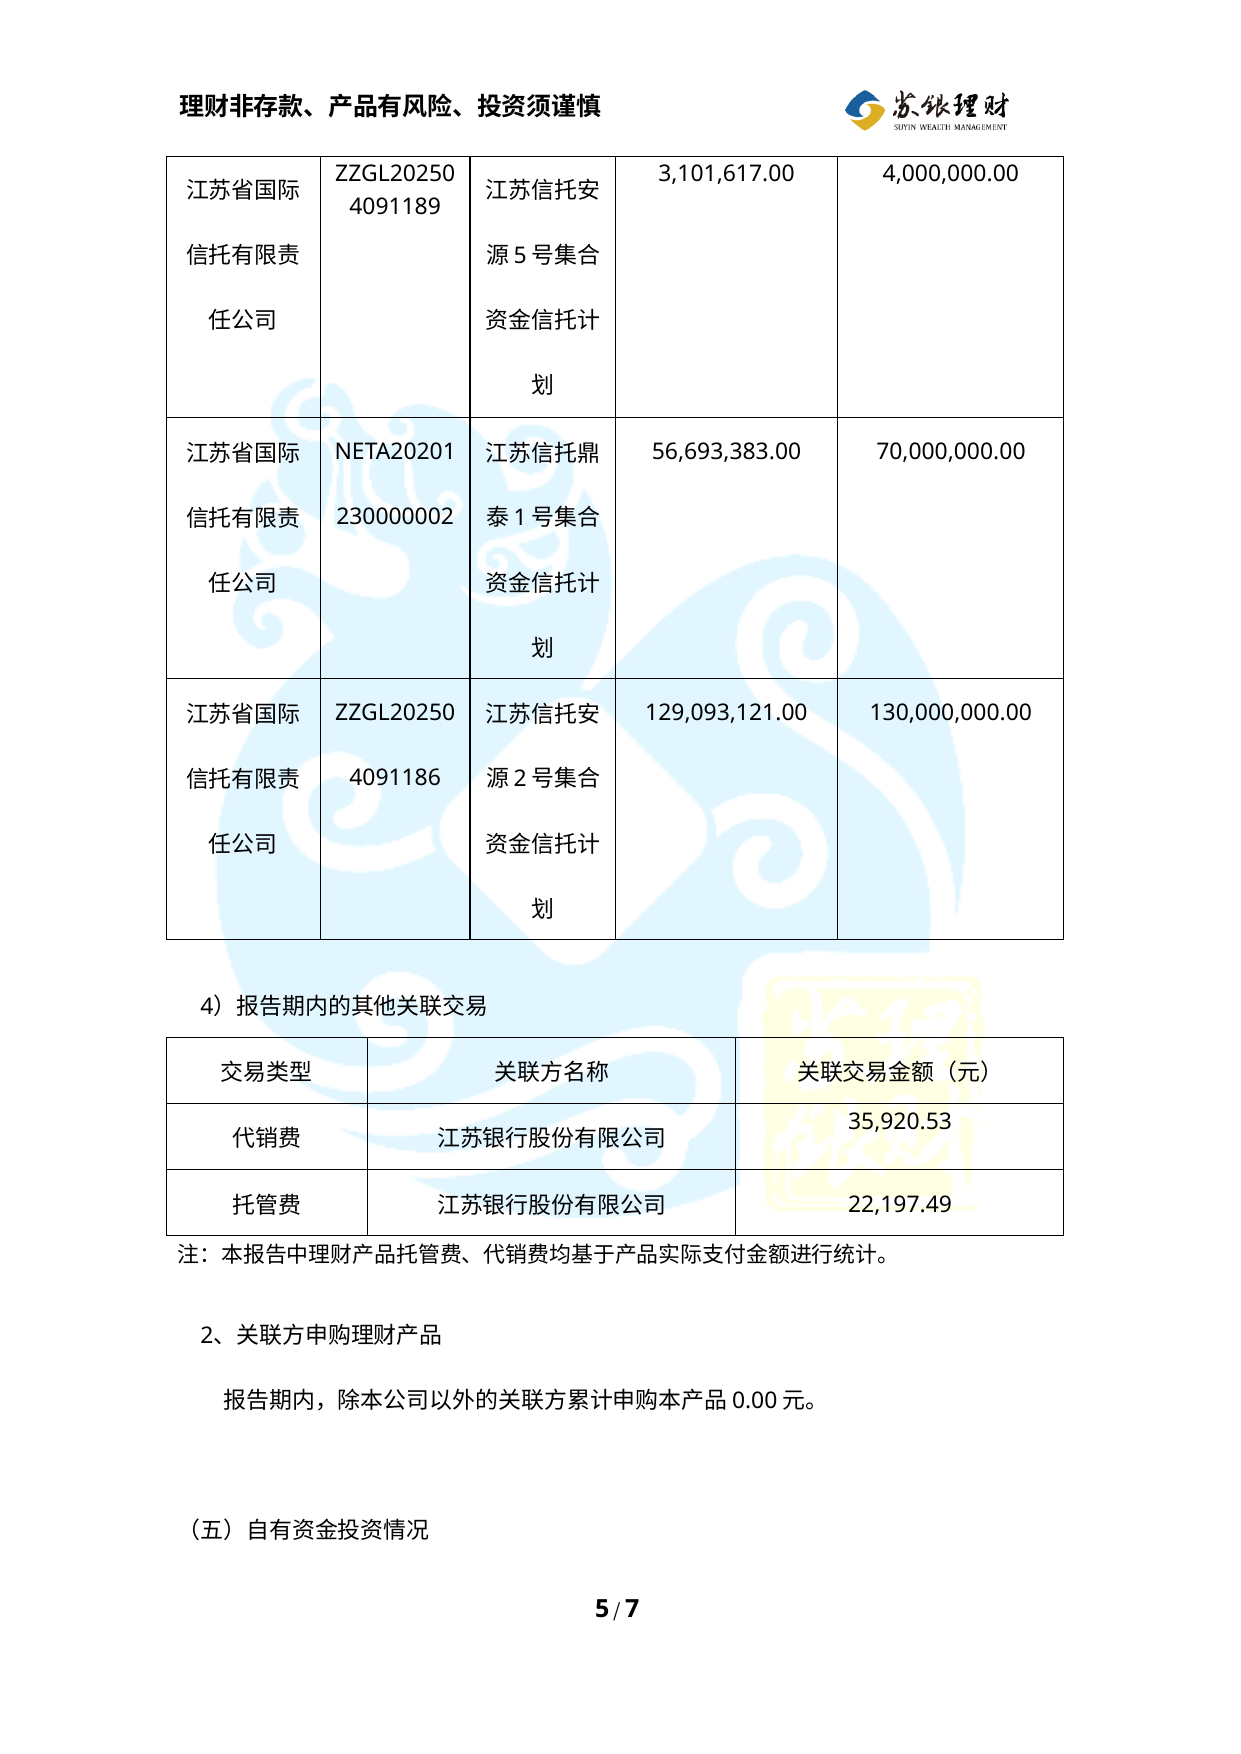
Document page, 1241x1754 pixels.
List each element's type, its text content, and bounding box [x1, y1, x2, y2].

list 报告期内的其他关联交易 [177, 972, 1053, 1037]
table_cell NETA20201230000002 [321, 418, 469, 678]
table_cell ZZGL202504091186 [321, 679, 469, 939]
table_cell 江苏信托安源2号集合资金信托计划 [471, 679, 615, 939]
table_header 关联方名称 [368, 1038, 735, 1103]
text 注：本报告中理财产品托管费、代销费均基于产品实际支付金额进行统计。 [177, 1236, 1053, 1269]
table_cell 56,693,383.00 [616, 418, 837, 678]
table_cell 江苏省国际信托有限责任公司 [167, 679, 320, 939]
table_cell 代销费 [167, 1104, 367, 1169]
table_cell 江苏省国际信托有限责任公司 [167, 418, 320, 678]
table_cell 130,000,000.00 [838, 679, 1063, 939]
table_cell 35,920.53 [736, 1104, 1063, 1169]
text 报告期内，除本公司以外的关联方累计申购本产品0.00元。 [177, 1366, 1053, 1431]
table_cell 托管费 [167, 1170, 367, 1235]
table_header 关联交易金额（元） [736, 1038, 1063, 1103]
table_cell 70,000,000.00 [838, 418, 1063, 678]
table_cell 江苏信托鼎泰1号集合资金信托计划 [471, 418, 615, 678]
table_cell 江苏省国际信托有限责任公司 [167, 157, 320, 417]
table_cell 江苏信托安源5号集合资金信托计划 [471, 157, 615, 417]
table_cell 江苏银行股份有限公司 [368, 1104, 735, 1169]
table_cell 129,093,121.00 [616, 679, 837, 939]
table_header 交易类型 [167, 1038, 367, 1103]
table_cell 3,101,617.00 [616, 157, 837, 417]
table_cell 4,000,000.00 [838, 157, 1063, 417]
table_cell 22,197.49 [736, 1170, 1063, 1235]
table_cell 江苏银行股份有限公司 [368, 1170, 735, 1235]
table_cell ZZGL202504091189 [321, 157, 469, 417]
picture [820, 72, 1039, 143]
text （五）自有资金投资情况 [177, 1496, 1053, 1561]
text 2、关联方申购理财产品 [177, 1301, 1053, 1366]
